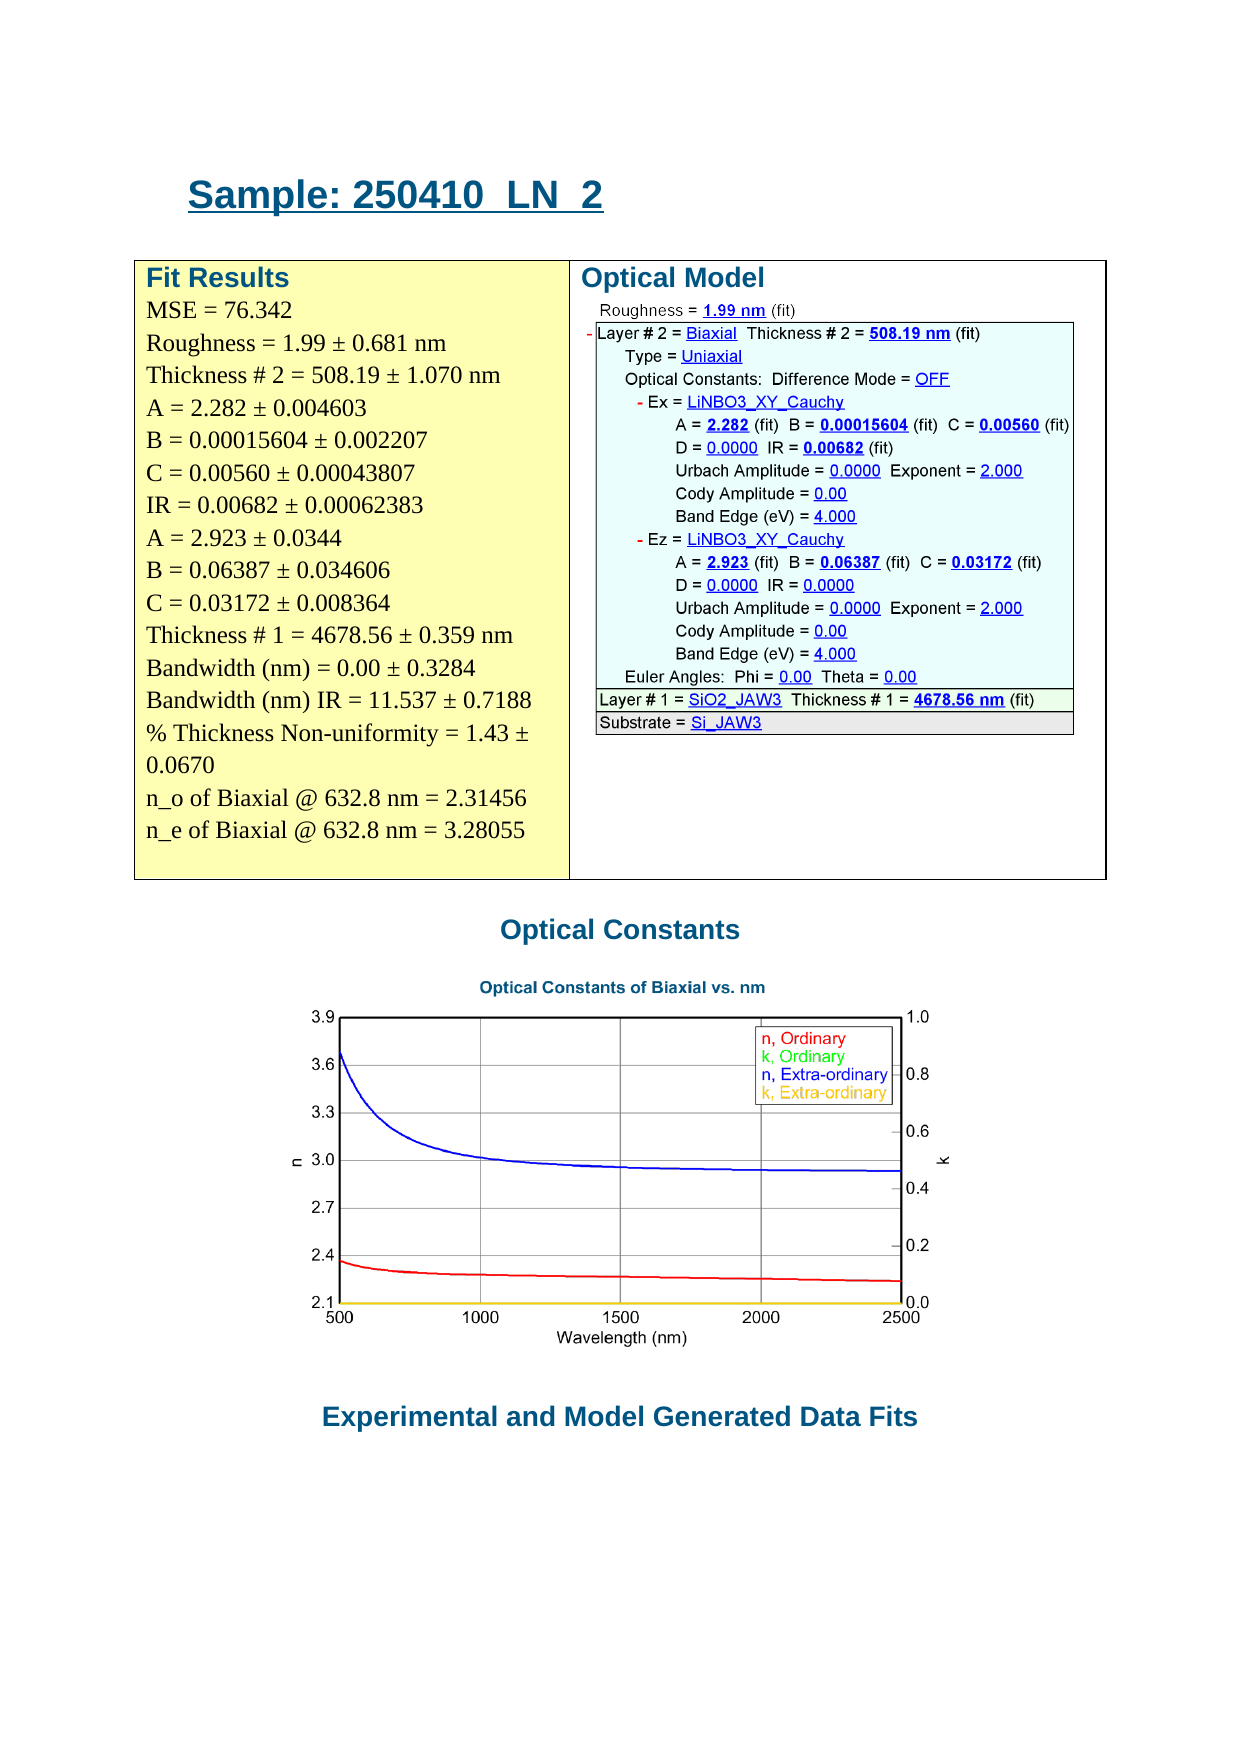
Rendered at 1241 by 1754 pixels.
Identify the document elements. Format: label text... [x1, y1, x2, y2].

picture [580, 293, 1096, 751]
text Sample: 250410_LN_2 [187, 162, 1053, 227]
text Experimental and Model Generated Data Fits [187, 1400, 1053, 1433]
table_header Optical Model [570, 261, 1105, 878]
table_header Fit Results MSE = 76.342 Roughness = 1.99 ± 0.681 nm Thickness # 2 = 508.19 ± 1.070 nm A = 2.282 ± 0.004603 B = 0.00015604 ± 0.002207 C = 0.00560 ± 0.00043807 IR = 0.00682 ± 0.00062383 A = 2.923 ± 0.0344 B = 0.06387 ± 0.034606 C = 0.03172 ± 0.008364 Thickness # 1 = 4678.56 ± 0.359 nm Bandwidth (nm) = 0.00 ± 0.3284 Bandwidth (nm) IR = 11.537 ± 0.7188 % Thickness Non-uniformity = 1.43 ± 0.0670 n_o of Biaxial @ 632.8 nm = 2.31456 n_e of Biaxial @ 632.8 nm = 3.28055 [135, 261, 569, 878]
text Optical Constants [187, 913, 1053, 945]
picture [282, 977, 958, 1353]
